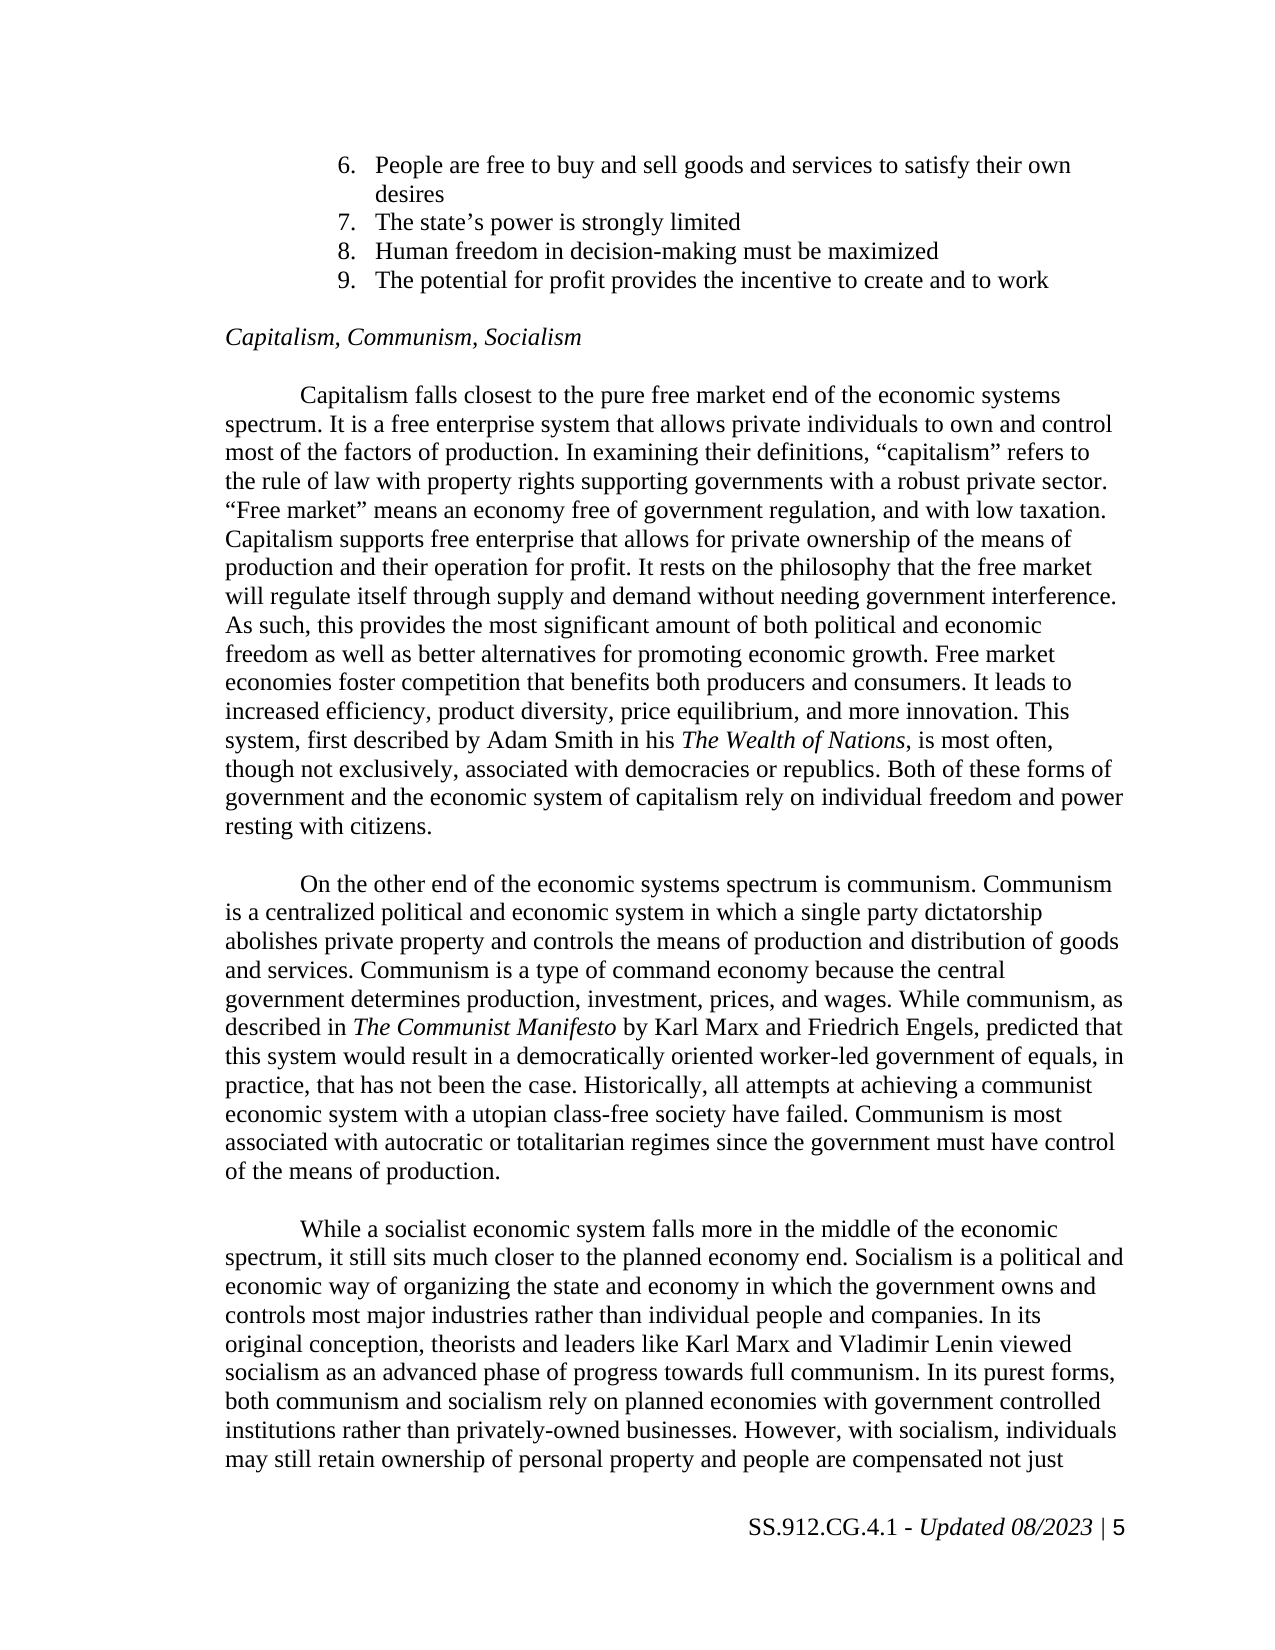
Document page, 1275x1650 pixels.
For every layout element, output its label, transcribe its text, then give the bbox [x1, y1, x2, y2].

list Human freedom in decision-making must be maximized [337, 236, 1125, 265]
list People are free to buy and sell goods and services to satisfy their own desires [337, 150, 1125, 207]
list The potential for profit provides the incentive to create and to work [337, 265, 1125, 294]
text On the other end of the economic systems spectrum is communism. Communism is a centralized political and economic system in which a single party dictatorship abolishes private property and controls the means of production and distribution of goods and services. Communism is a type of command economy because the central government determines production, investment, prices, and wages. While communism, as described in The Communist Manifesto by Karl Marx and Friedrich Engels, predicted that this system would result in a democratically oriented worker-led government of equals, in practice, that has not been the case. Historically, all attempts at achieving a communist economic system with a utopian class-free society have failed. Communism is most associated with autocratic or totalitarian regimes since the government must have control of the means of production. [225, 869, 1125, 1185]
text Capitalism falls closest to the pure free market end of the economic systems spectrum. It is a free enterprise system that allows private individuals to own and control most of the factors of production. In examining their definitions, “capitalism” refers to the rule of law with property rights supporting governments with a robust private sector. “Free market” means an economy free of government regulation, and with low taxation. Capitalism supports free enterprise that allows for private ownership of the means of production and their operation for profit. It rests on the philosophy that the free market will regulate itself through supply and demand without needing government interference. As such, this provides the most significant amount of both political and economic freedom as well as better alternatives for promoting economic growth. Free market economies foster competition that benefits both producers and consumers. It leads to increased efficiency, product diversity, price equilibrium, and more innovation. This system, first described by Adam Smith in his The Wealth of Nations, is most often, though not exclusively, associated with democracies or republics. Both of these forms of government and the economic system of capitalism rely on individual freedom and power resting with citizens. [225, 380, 1125, 840]
text Capitalism, Communism, Socialism [225, 322, 1125, 351]
list The state’s power is strongly limited [337, 207, 1125, 236]
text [225, 1214, 1125, 1472]
